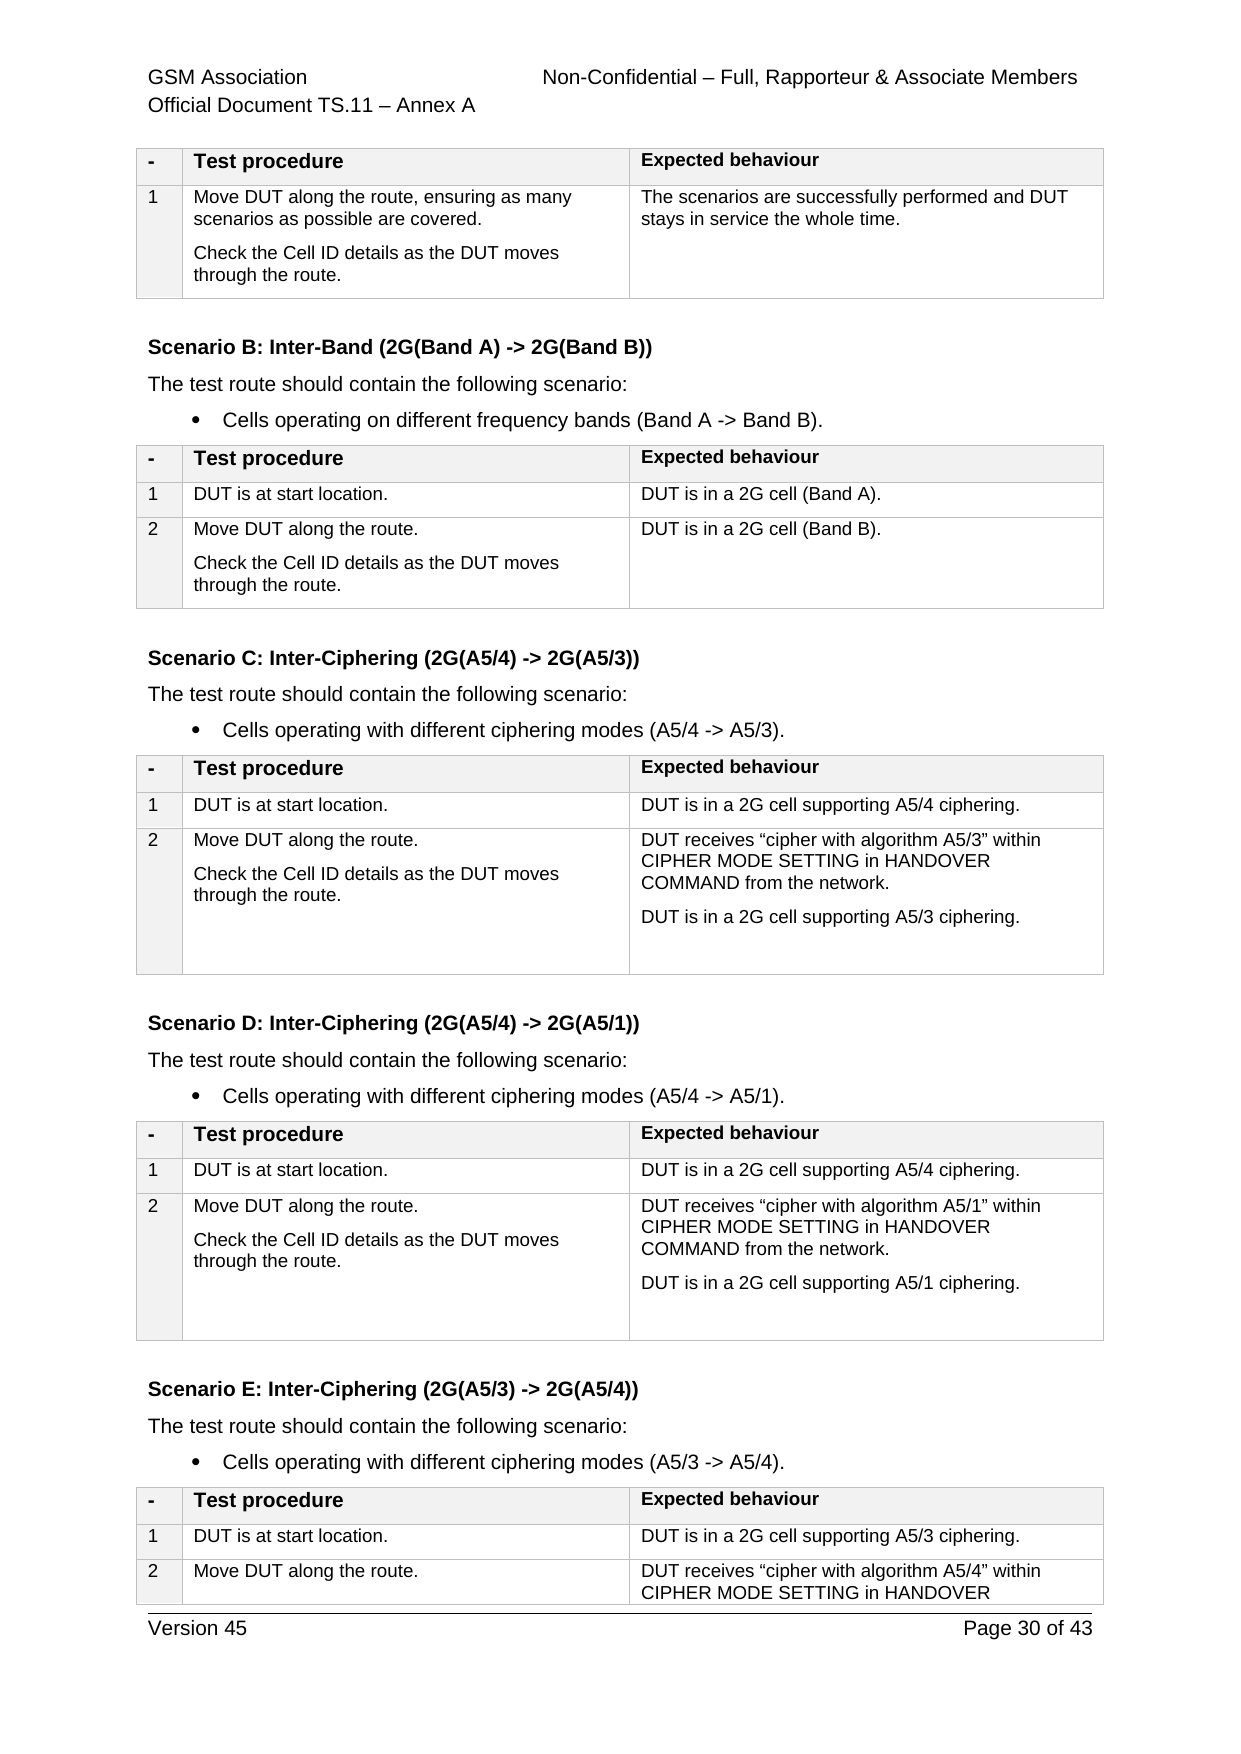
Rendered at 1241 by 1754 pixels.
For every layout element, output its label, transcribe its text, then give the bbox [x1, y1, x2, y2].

table_cell DUT is at start location. [183, 1159, 629, 1193]
table_cell 2 [137, 1560, 182, 1603]
text The test route should contain the following scenario: [148, 1048, 1092, 1072]
table_cell DUT is in a 2G cell (Band A). [630, 483, 1103, 517]
table_header Test procedure [183, 756, 629, 792]
text The test route should contain the following scenario: [148, 1414, 1092, 1438]
table_cell The scenarios are successfully performed and DUT stays in service the whole time. [630, 186, 1103, 297]
table_cell DUT receives “cipher with algorithm A5/3” within CIPHER MODE SETTING in HANDOVER COMMAND from the network. DUT is in a 2G cell supporting A5/3 ciphering. [630, 829, 1103, 974]
table_cell 1 [137, 1159, 182, 1193]
list Cells operating with different ciphering modes (A5/4 -> A5/3). [192, 718, 1092, 742]
table_cell Move DUT along the route, ensuring as many scenarios as possible are covered. Check the Cell ID details as the DUT moves through the route. [183, 186, 629, 297]
table_header Expected behaviour [630, 1122, 1103, 1158]
list Cells operating on different frequency bands (Band A -> Band B). [192, 408, 1092, 432]
text The test route should contain the following scenario: [148, 371, 1092, 395]
table_header Expected behaviour [630, 446, 1103, 482]
table_cell DUT is in a 2G cell supporting A5/4 ciphering. [630, 1159, 1103, 1193]
table_header - [137, 446, 182, 482]
table_cell 1 [137, 1525, 182, 1559]
table_cell Move DUT along the route. Check the Cell ID details as the DUT moves through the route. [183, 829, 629, 974]
table_cell DUT is in a 2G cell supporting A5/3 ciphering. [630, 1525, 1103, 1559]
table_cell Move DUT along the route. Check the Cell ID details as the DUT moves through the route. [183, 518, 629, 608]
table_header Test procedure [183, 1488, 629, 1524]
table_cell 2 [137, 829, 182, 974]
table_header - [137, 149, 182, 185]
text Scenario C: Inter-Ciphering (2G(A5/4) -> 2G(A5/3)) [148, 645, 1092, 669]
table_cell 2 [137, 1194, 182, 1340]
list Cells operating with different ciphering modes (A5/3 -> A5/4). [192, 1450, 1092, 1474]
table_header Expected behaviour [630, 756, 1103, 792]
text Scenario B: Inter-Band (2G(Band A) -> 2G(Band B)) [148, 335, 1092, 359]
table_header Test procedure [183, 1122, 629, 1158]
text The test route should contain the following scenario: [148, 682, 1092, 706]
table_cell DUT is in a 2G cell supporting A5/4 ciphering. [630, 793, 1103, 827]
table_header Expected behaviour [630, 149, 1103, 185]
table_header Test procedure [183, 149, 629, 185]
list Cells operating with different ciphering modes (A5/4 -> A5/1). [192, 1084, 1092, 1108]
table_cell 2 [137, 518, 182, 608]
table_cell DUT is in a 2G cell (Band B). [630, 518, 1103, 608]
table_cell DUT is at start location. [183, 793, 629, 827]
table_header - [137, 1122, 182, 1158]
table_cell 1 [137, 793, 182, 827]
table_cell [183, 1560, 629, 1603]
table_header - [137, 756, 182, 792]
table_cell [630, 1560, 1103, 1603]
text Scenario E: Inter-Ciphering (2G(A5/3) -> 2G(A5/4)) [148, 1377, 1092, 1401]
table_cell Move DUT along the route. Check the Cell ID details as the DUT moves through the route. [183, 1194, 629, 1340]
table_header Test procedure [183, 446, 629, 482]
text Scenario D: Inter-Ciphering (2G(A5/4) -> 2G(A5/1)) [148, 1011, 1092, 1035]
table_cell DUT is at start location. [183, 483, 629, 517]
table_header - [137, 1488, 182, 1524]
table_header Expected behaviour [630, 1488, 1103, 1524]
table_cell 1 [137, 186, 182, 297]
table_cell 1 [137, 483, 182, 517]
table_cell DUT is at start location. [183, 1525, 629, 1559]
